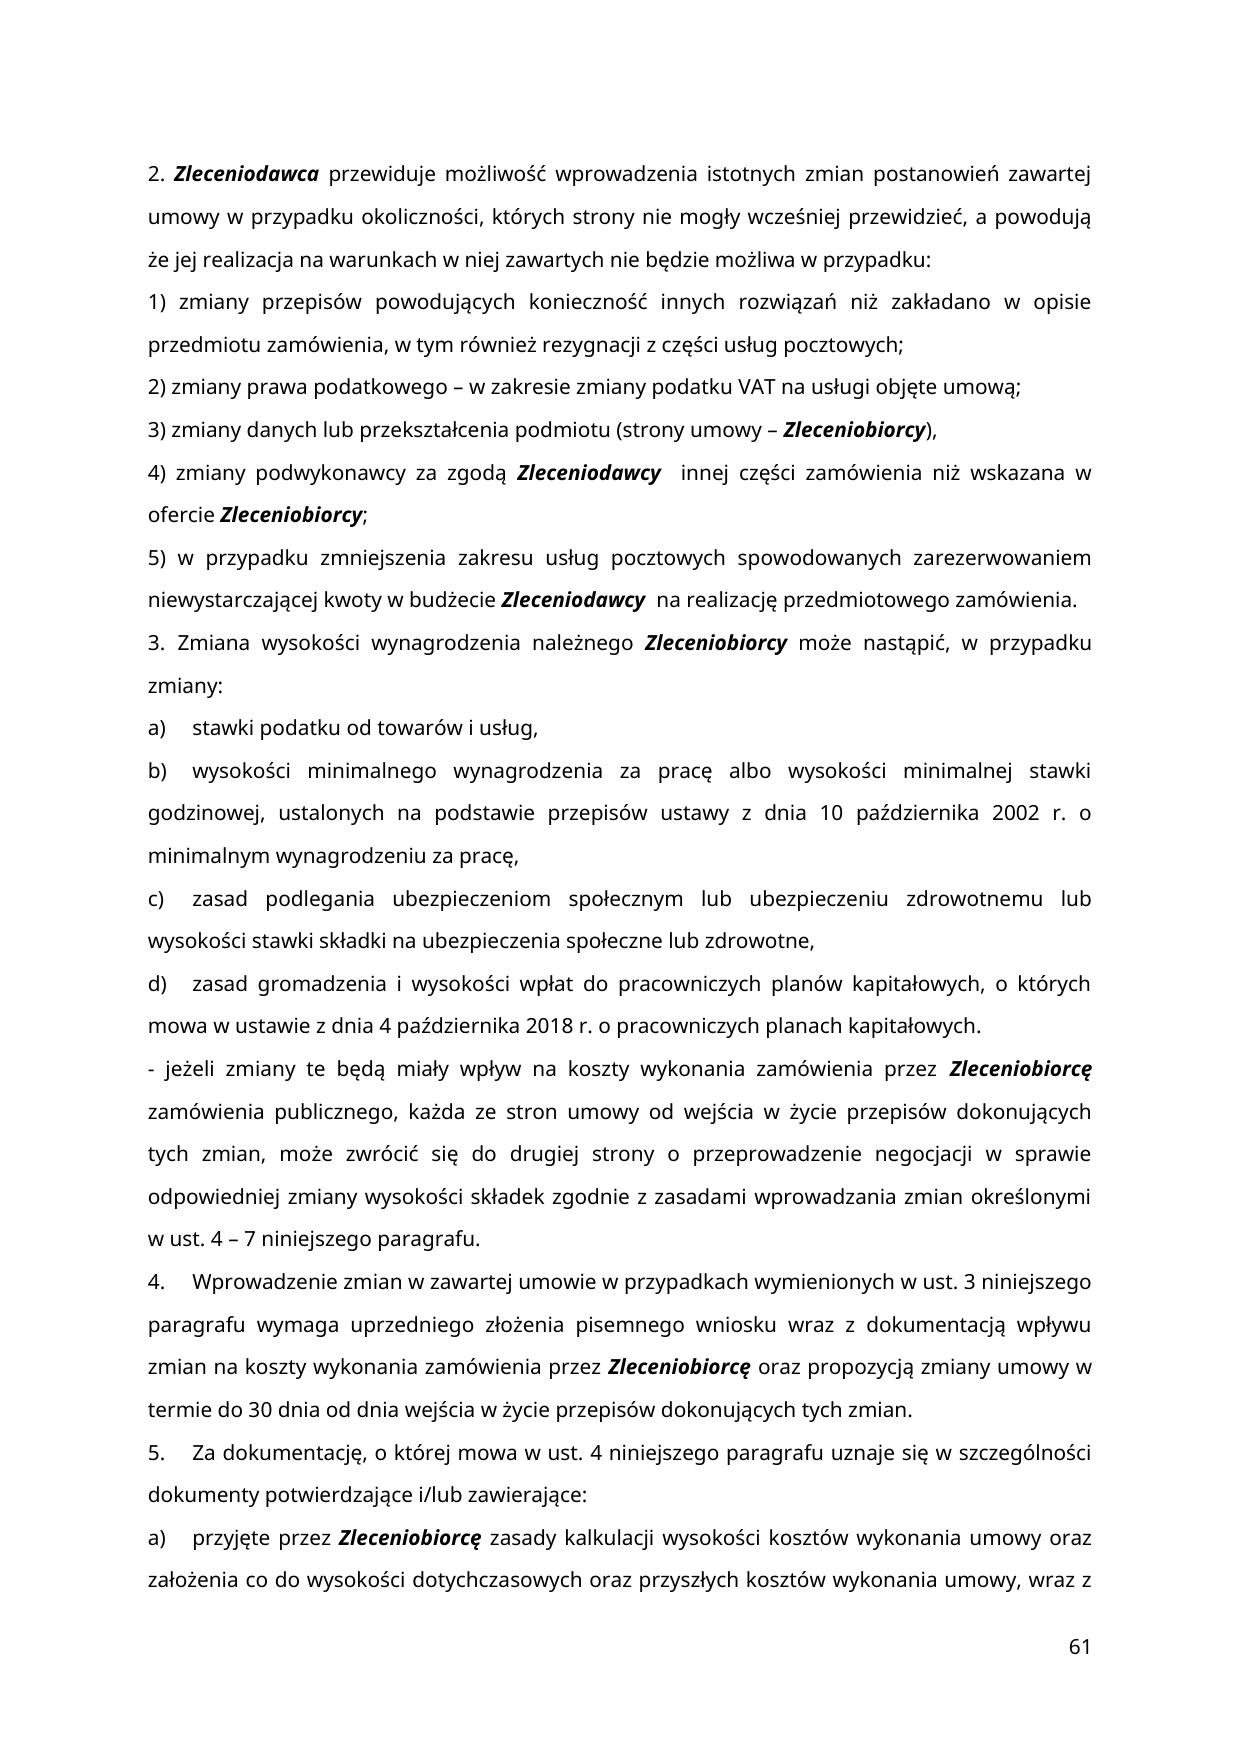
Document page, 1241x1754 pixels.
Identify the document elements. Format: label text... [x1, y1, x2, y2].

text b) wysokości minimalnego wynagrodzenia za pracę albo wysokości minimalnej stawki godzinowej, ustalonych na podstawie przepisów ustawy z dnia 10 października 2002 r. o minimalnym wynagrodzeniu za pracę, [148, 756, 1092, 869]
text 3. Zmiana wysokości wynagrodzenia należnego Zleceniobiorcy może nastąpić, w przypadku zmiany: [148, 628, 1092, 699]
text 4) zmiany podwykonawcy za zgodą Zleceniodawcy innej części zamówienia niż wskazana w ofercie Zleceniobiorcy; [148, 458, 1092, 529]
text d) zasad gromadzenia i wysokości wpłat do pracowniczych planów kapitałowych, o których mowa w ustawie z dnia 4 października 2018 r. o pracowniczych planach kapitałowych. [148, 969, 1092, 1040]
text - jeżeli zmiany te będą miały wpływ na koszty wykonania zamówienia przez Zleceniobiorcę zamówienia publicznego, każda ze stron umowy od wejścia w życie przepisów dokonujących tych zmian, może zwrócić się do drugiej strony o przeprowadzenie negocjacji w sprawie odpowiedniej zmiany wysokości składek zgodnie z zasadami wprowadzania zmian określonymi w ust. 4 – 7 niniejszego paragrafu. [148, 1054, 1092, 1253]
text 2. Zleceniodawca przewiduje możliwość wprowadzenia istotnych zmian postanowień zawartej umowy w przypadku okoliczności, których strony nie mogły wcześniej przewidzieć, a powodują że jej realizacja na warunkach w niej zawartych nie będzie możliwa w przypadku: [148, 159, 1092, 273]
text 5) w przypadku zmniejszenia zakresu usług pocztowych spowodowanych zarezerwowaniem niewystarczającej kwoty w budżecie Zleceniodawcy na realizację przedmiotowego zamówienia. [148, 543, 1092, 614]
text 1) zmiany przepisów powodujących konieczność innych rozwiązań niż zakładano w opisie przedmiotu zamówienia, w tym również rezygnacji z części usług pocztowych; [148, 287, 1092, 358]
text 4. Wprowadzenie zmian w zawartej umowie w przypadkach wymienionych w ust. 3 niniejszego paragrafu wymaga uprzedniego złożenia pisemnego wniosku wraz z dokumentacją wpływu zmian na koszty wykonania zamówienia przez Zleceniobiorcę oraz propozycją zmiany umowy w termie do 30 dnia od dnia wejścia w życie przepisów dokonujących tych zmian. [148, 1267, 1092, 1423]
text 5. Za dokumentację, o której mowa w ust. 4 niniejszego paragrafu uznaje się w szczególności dokumenty potwierdzające i/lub zawierające: [148, 1438, 1092, 1509]
text 3) zmiany danych lub przekształcenia podmiotu (strony umowy – Zleceniobiorcy), [148, 415, 1092, 443]
text a) stawki podatku od towarów i usług, [148, 713, 1092, 742]
text 2) zmiany prawa podatkowego – w zakresie zmiany podatku VAT na usługi objęte umową; [148, 372, 1092, 401]
text c) zasad podlegania ubezpieczeniom społecznym lub ubezpieczeniu zdrowotnemu lub wysokości stawki składki na ubezpieczenia społeczne lub zdrowotne, [148, 884, 1092, 955]
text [148, 1523, 1092, 1594]
